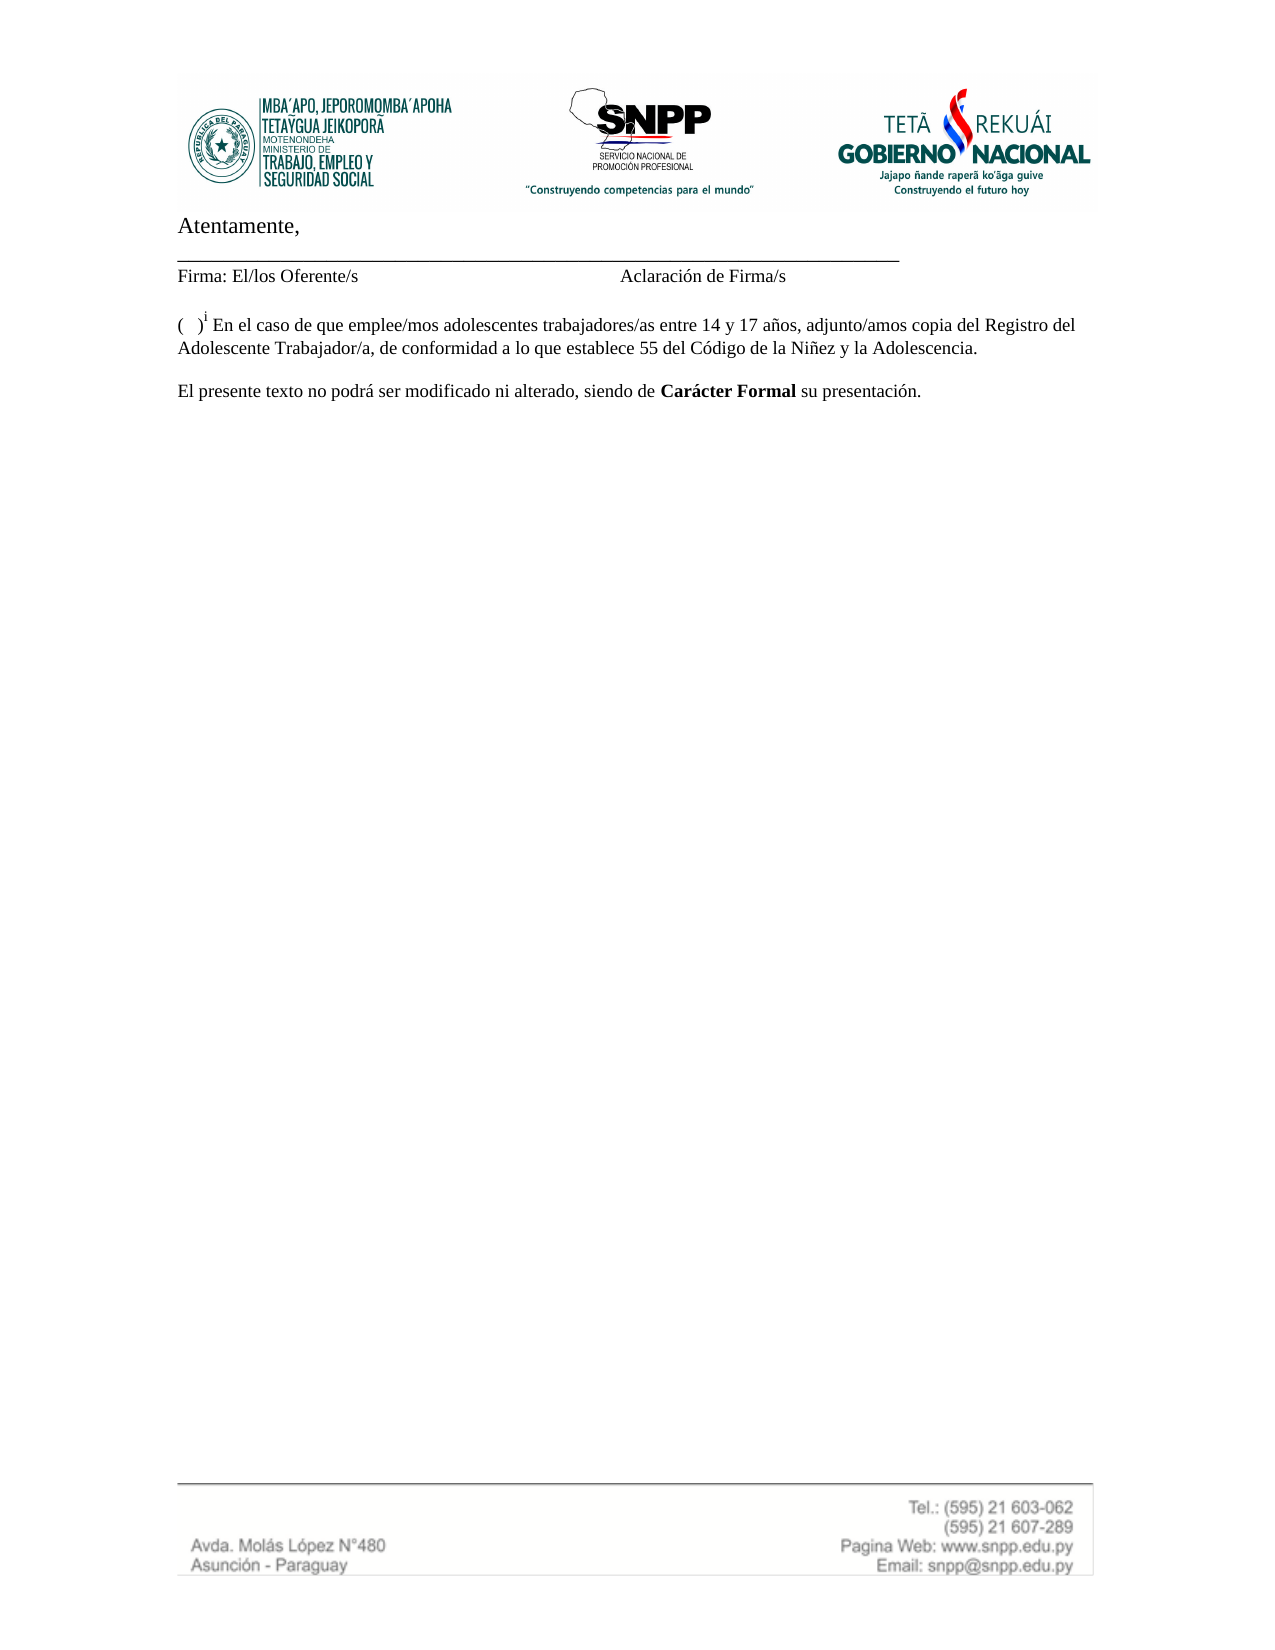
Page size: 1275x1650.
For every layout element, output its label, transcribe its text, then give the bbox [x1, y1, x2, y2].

text Firma: El/los Oferente/s Aclaración de Firma/s [177, 265, 1098, 286]
text _______________________________________________________________ [177, 238, 1098, 265]
text ( ) En el caso de que emplee/mos adolescentes trabajadores/as entre 14 y 17 años, adjunto/amos copia del Registro del Adolescente Trabajador/a, de conformidad a lo que establece 55 del Código de la Niñez y la Adolescencia. [177, 308, 1098, 358]
picture [177, 1483, 1095, 1577]
text El presente texto no podrá ser modificado ni alterado, siendo de Carácter Formal su presentación. [177, 380, 1098, 401]
picture [177, 73, 1098, 212]
text Atentamente, [177, 212, 1098, 238]
